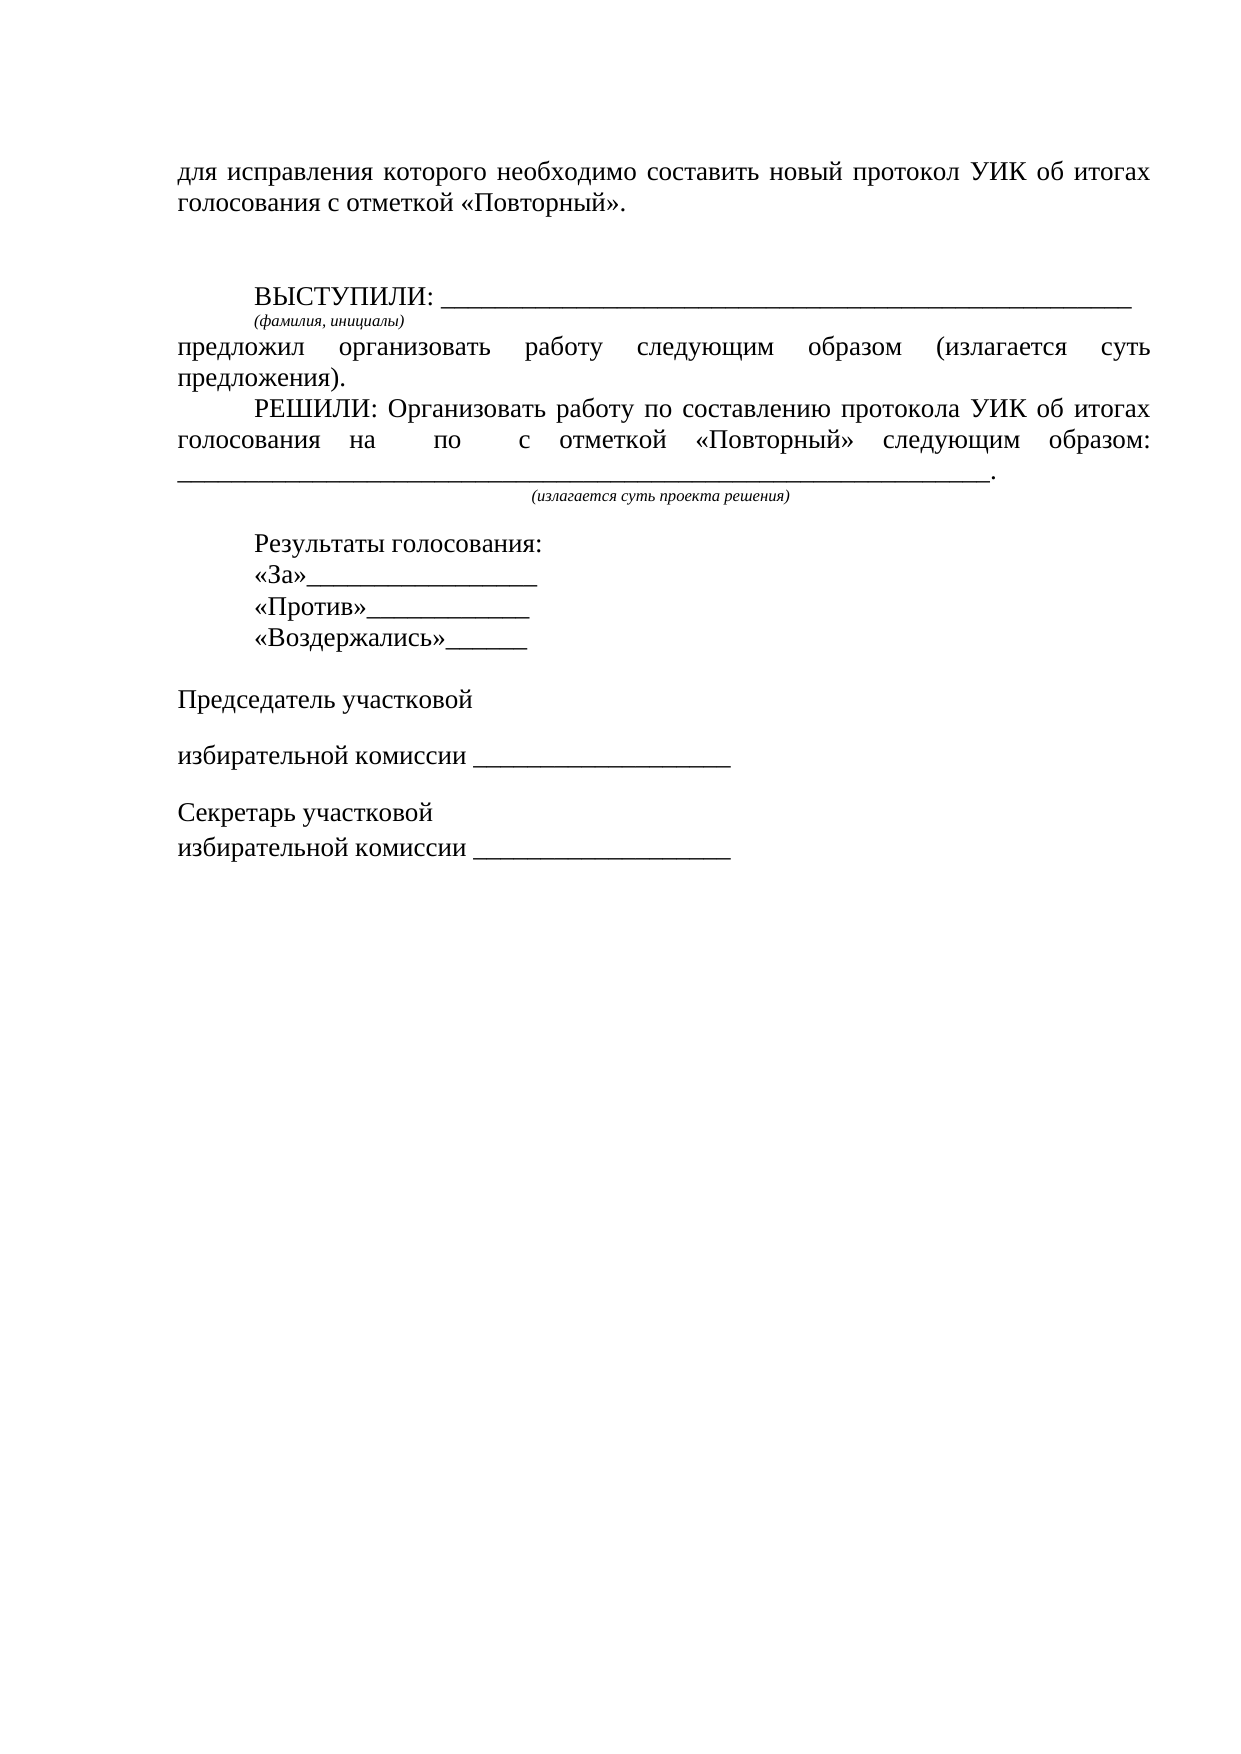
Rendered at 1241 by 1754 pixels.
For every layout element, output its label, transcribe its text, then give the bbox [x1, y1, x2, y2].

text Председатель участковой [177, 683, 1152, 714]
text ВЫСТУПИЛИ: ___________________________________________________ [177, 279, 1152, 311]
text «Воздержались»______ [177, 621, 1152, 652]
text «За»_________________ [177, 559, 1152, 590]
text Секретарь участковой [177, 796, 1152, 827]
text РЕШИЛИ: Организовать работу по составлению протокола УИК об итогах голосования на по с отметкой «Повторный» следующим образом: ____________________________________________________________. (излагается суть проекта решения) [177, 392, 1152, 505]
text предложил организовать работу следующим образом (излагается суть предложения). [177, 330, 1152, 392]
text избирательной комиссии ___________________ [177, 739, 1152, 771]
text избирательной комиссии ___________________ [177, 831, 1152, 862]
text (фамилия, инициалы) [177, 311, 1152, 330]
text «Против»____________ [177, 590, 1152, 621]
text для исправления которого необходимо составить новый протокол УИК об итогах голосования с отметкой «Повторный». [177, 155, 1152, 217]
text Результаты голосования: [177, 527, 1152, 559]
